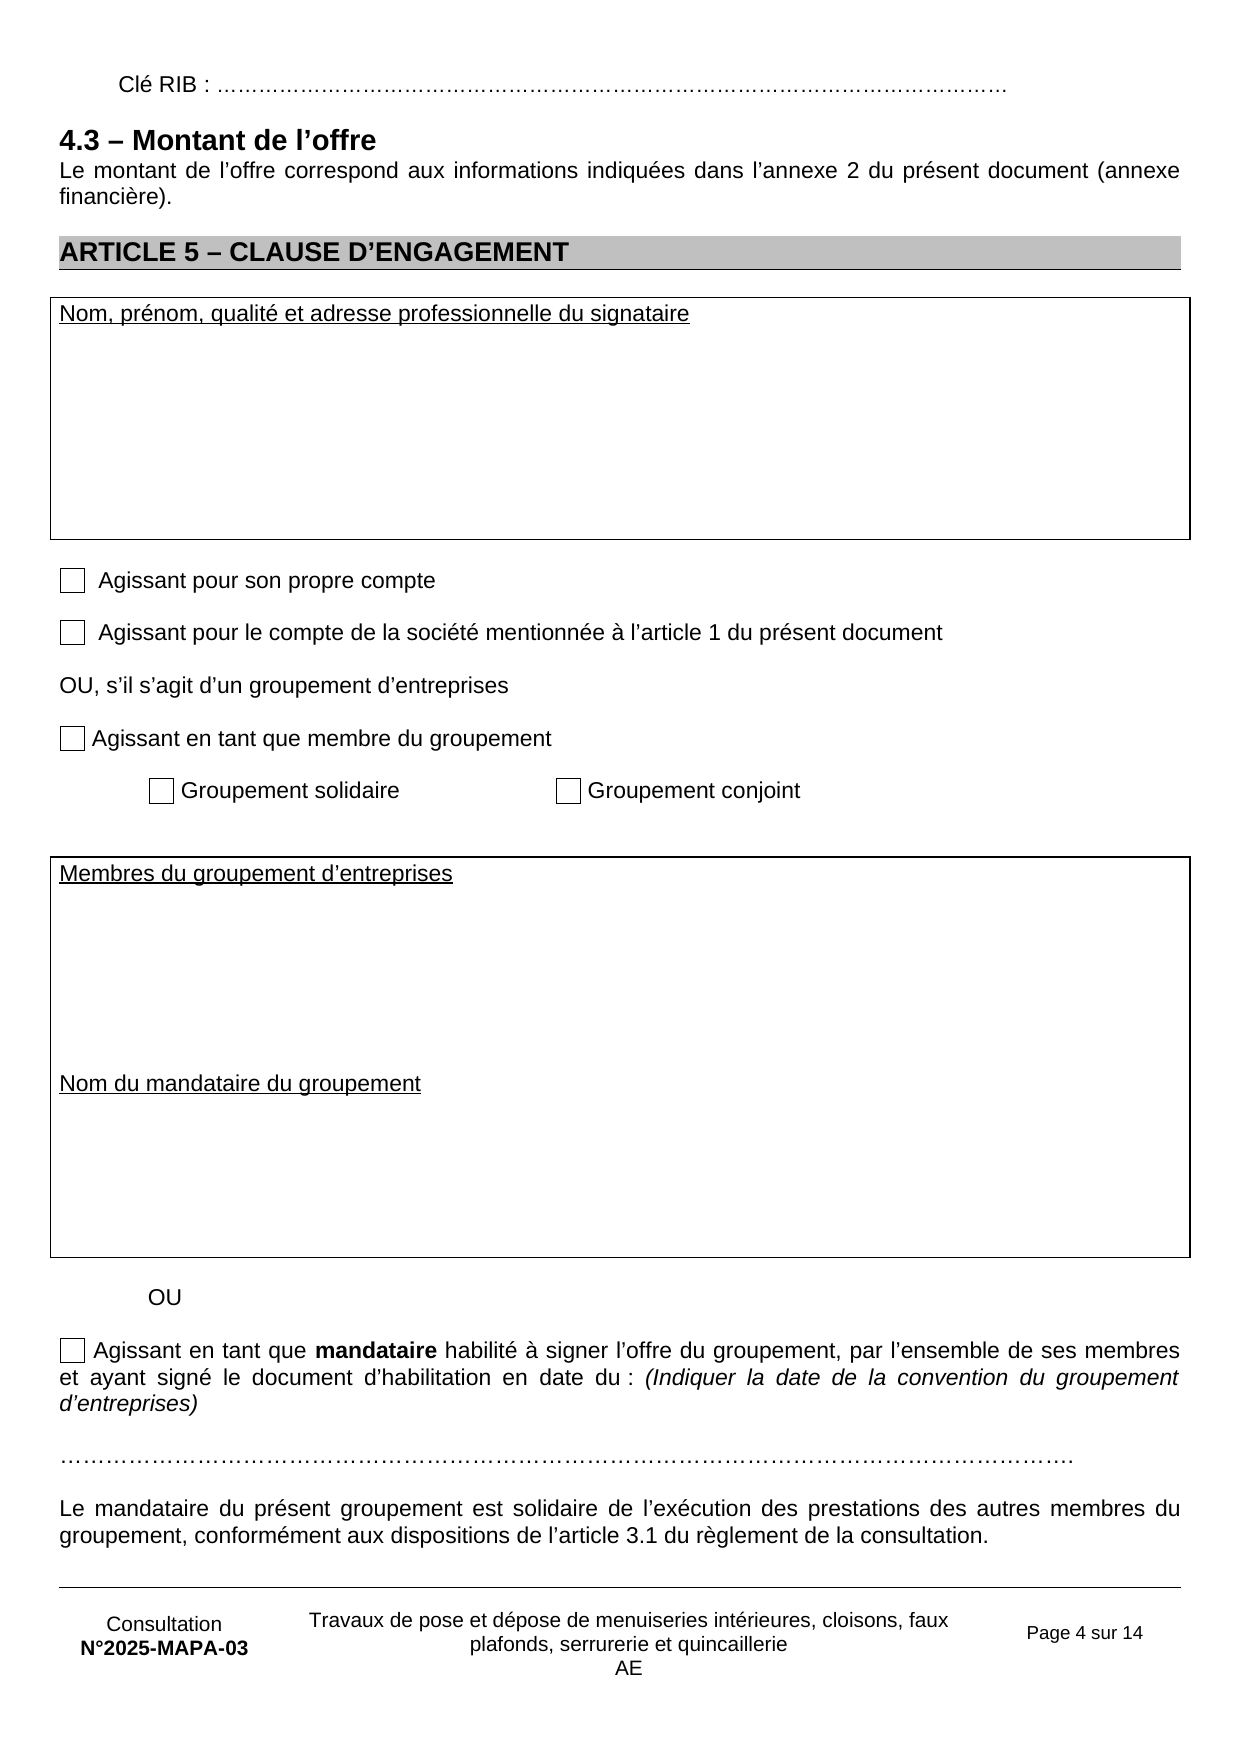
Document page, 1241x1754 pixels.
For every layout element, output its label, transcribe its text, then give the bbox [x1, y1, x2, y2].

text Agissant en tant que membre du groupement [59, 725, 1181, 751]
text Le mandataire du présent groupement est solidaire de l’exécution des prestations des autres membres du groupement, conformément aux dispositions de l’article 3.1 du règlement de la consultation. [59, 1495, 1181, 1548]
text Le montant de l’offre correspond aux informations indiquées dans l’annexe 2 du présent document (annexe financière). [59, 157, 1181, 210]
text Agissant en tant que mandataire habilité à signer l’offre du groupement, par l’ensemble de ses membres et ayant signé le document d’habilitation en date du : (Indiquer la date de la convention du groupement d’entreprises) [59, 1337, 1181, 1416]
text Groupement solidaire Groupement conjoint [148, 777, 1181, 804]
text Agissant pour le compte de la société mentionnée à l’article 1 du présent document [59, 619, 1181, 646]
text OU, s’il s’agit d’un groupement d’entreprises [59, 672, 1181, 698]
text OU [89, 1284, 1181, 1311]
text Clé RIB : …………………………………………………………………………………………………… [59, 71, 1181, 97]
text Membres du groupement d’entreprises [51, 858, 1189, 886]
subtitle ARTICLE 5 – CLAUSE D’ENGAGEMENT [59, 236, 1181, 269]
text Agissant pour son propre compte [59, 567, 1181, 593]
text 4.3 – Montant de l’offre [59, 123, 1181, 157]
text ……………………………………………………………………………………………………………………. [59, 1442, 1181, 1469]
text Nom du mandataire du groupement [59, 1070, 1181, 1097]
text Nom, prénom, qualité et adresse professionnelle du signataire [51, 298, 1189, 326]
